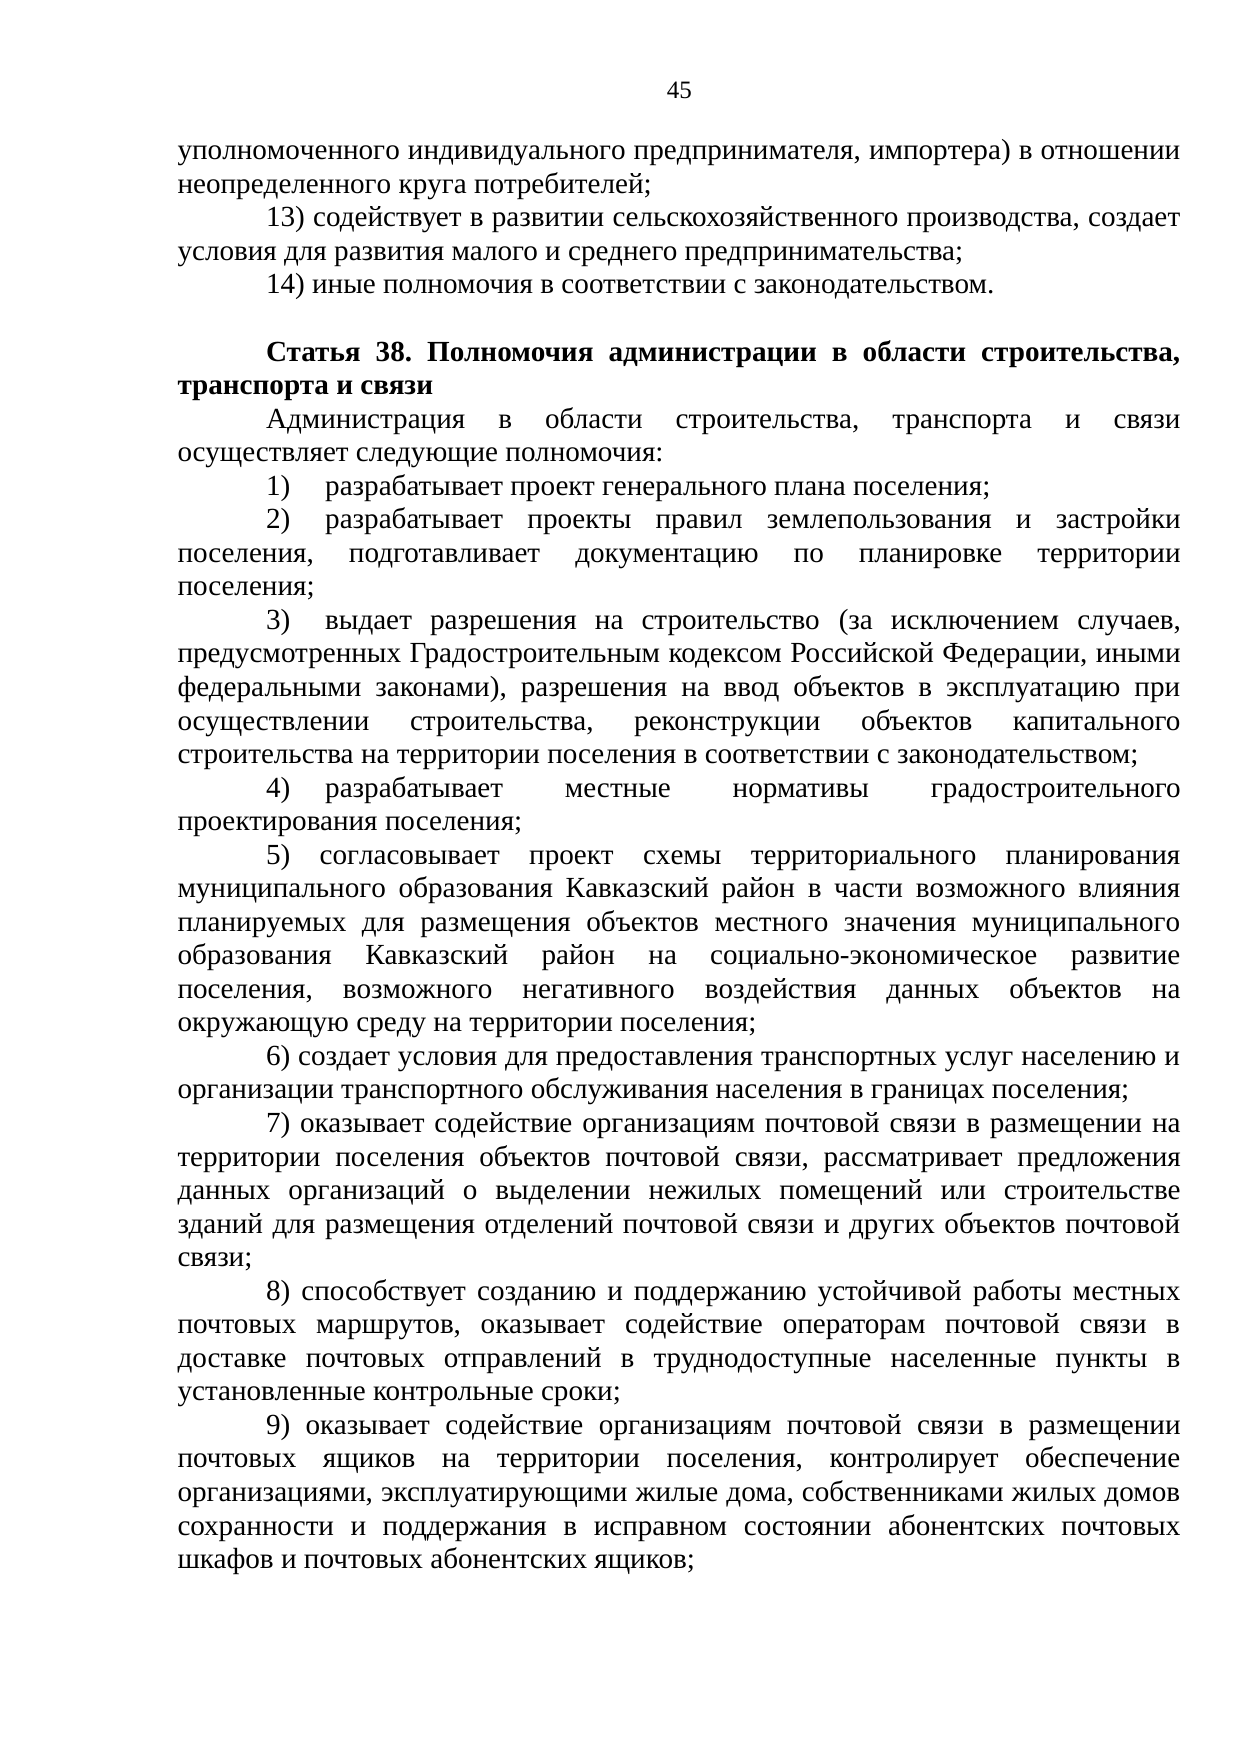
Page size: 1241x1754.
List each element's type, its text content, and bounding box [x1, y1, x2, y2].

list разрабатывает проекты правил землепользования и застройки поселения, подготавливает документацию по планировке территории поселения; [177, 501, 1181, 602]
text 5) согласовывает проект схемы территориального планирования муниципального образования Кавказский район в части возможного влияния планируемых для размещения объектов местного значения муниципального образования Кавказский район на социально-экономическое развитие поселения, возможного негативного воздействия данных объектов на окружающую среду на территории поселения; [177, 837, 1181, 1038]
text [177, 132, 1181, 199]
text 14) иные полномочия в соответствии с законодательством. [177, 267, 1181, 300]
list разрабатывает проект генерального плана поселения; [177, 468, 1181, 501]
list разрабатывает местные нормативы градостроительного проектирования поселения; [177, 770, 1181, 837]
text 13) содействует в развитии сельскохозяйственного производства, создает условия для развития малого и среднего предпринимательства; [177, 199, 1181, 267]
text 7) оказывает содействие организациям почтовой связи в размещении на территории поселения объектов почтовой связи, рассматривает предложения данных организаций о выделении нежилых помещений или строительстве зданий для размещения отделений почтовой связи и других объектов почтовой связи; [177, 1105, 1181, 1273]
text 9) оказывает содействие организациям почтовой связи в размещении почтовых ящиков на территории поселения, контролирует обеспечение организациями, эксплуатирующими жилые дома, собственниками жилых домов сохранности и поддержания в исправном состоянии абонентских почтовых шкафов и почтовых абонентских ящиков; [177, 1407, 1181, 1575]
text 8) способствует созданию и поддержанию устойчивой работы местных почтовых маршрутов, оказывает содействие операторам почтовой связи в доставке почтовых отправлений в труднодоступные населенные пункты в установленные контрольные сроки; [177, 1273, 1181, 1407]
text 6) создает условия для предоставления транспортных услуг населению и организации транспортного обслуживания населения в границах поселения; [177, 1038, 1181, 1105]
text Статья 38. Полномочия администрации в области строительства, транспорта и связи [177, 334, 1181, 401]
list выдает разрешения на строительство (за исключением случаев, предусмотренных Градостроительным кодексом Российской Федерации, иными федеральными законами), разрешения на ввод объектов в эксплуатацию при осуществлении строительства, реконструкции объектов капитального строительства на территории поселения в соответствии с законодательством; [177, 602, 1181, 770]
text Администрация в области строительства, транспорта и связи осуществляет следующие полномочия: [177, 401, 1181, 468]
